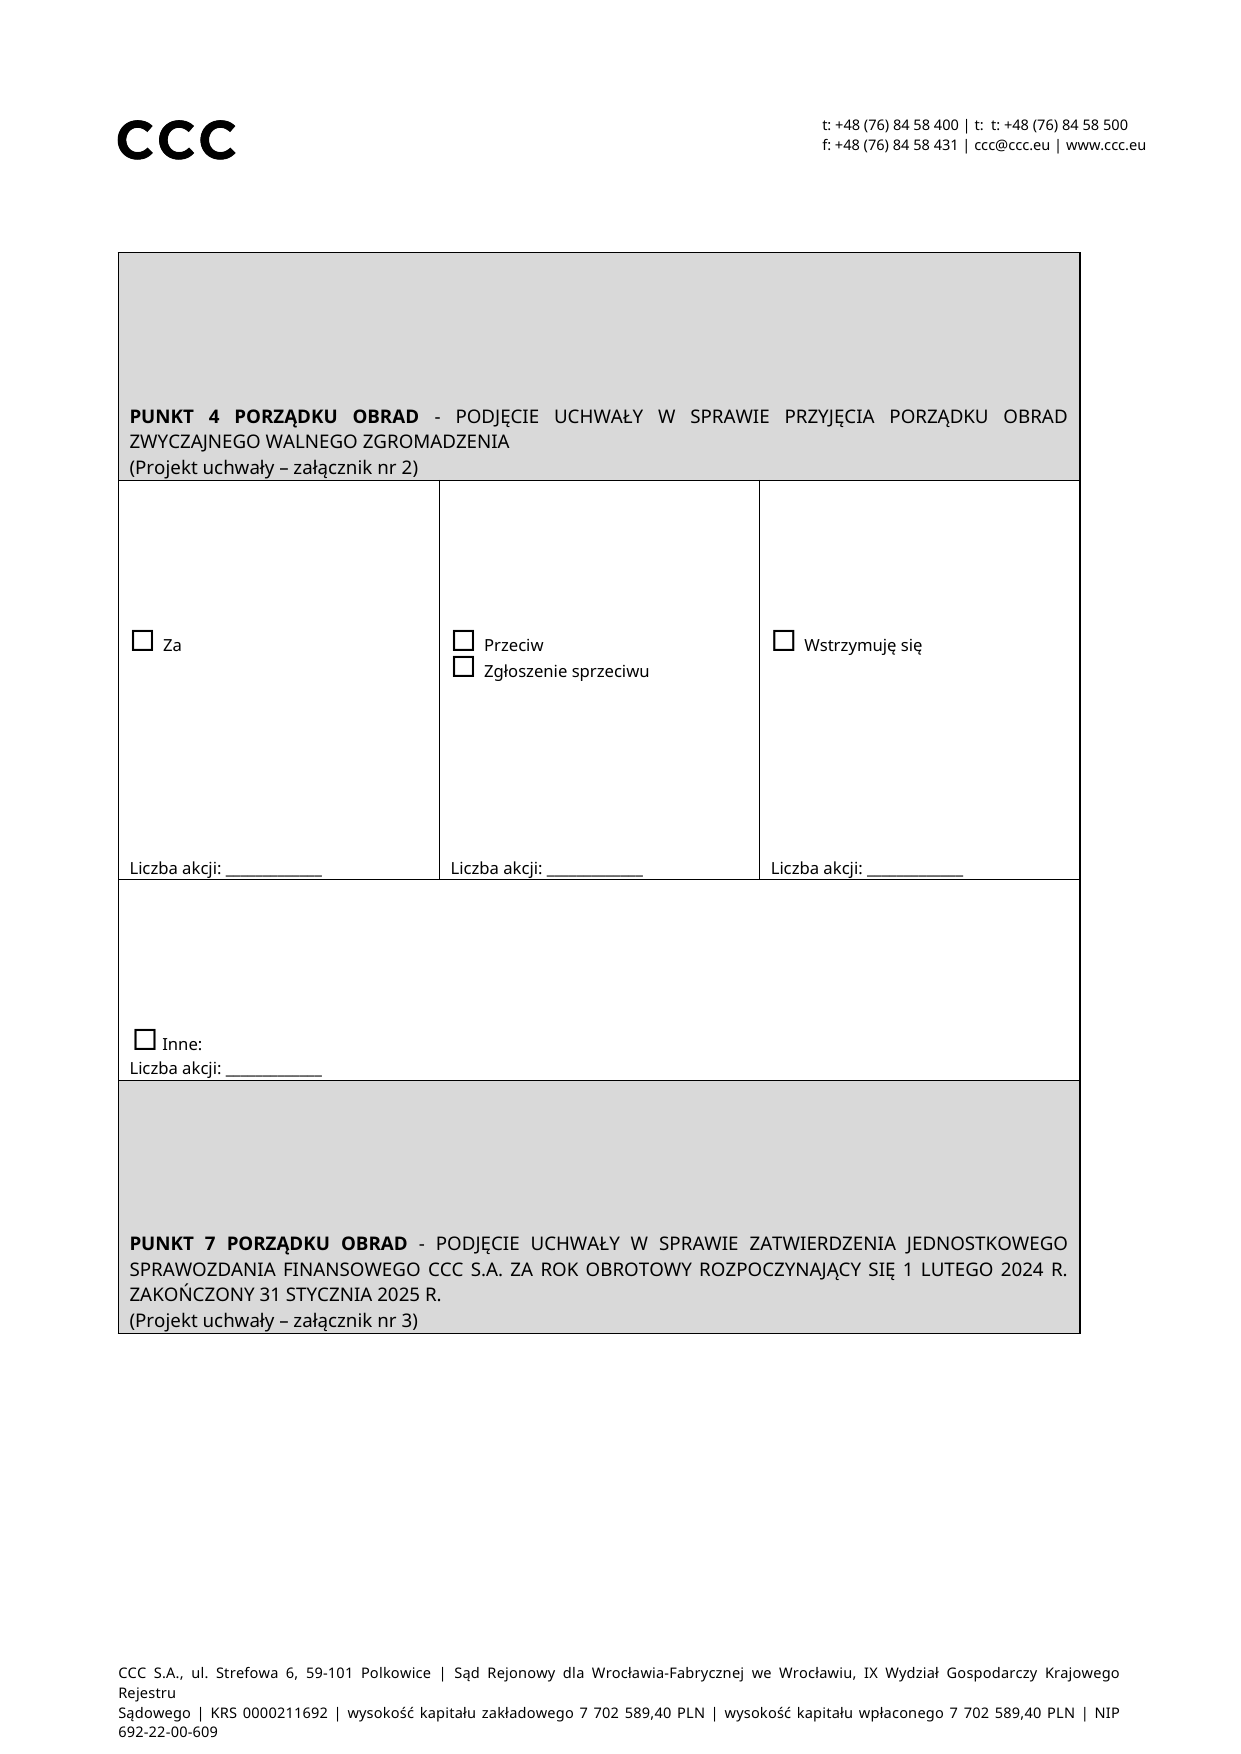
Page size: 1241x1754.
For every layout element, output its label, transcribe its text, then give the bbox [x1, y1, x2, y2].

table_cell Liczba akcji: _____________ [440, 707, 759, 879]
table_cell Inne: Liczba akcji: _____________ [119, 880, 1079, 1080]
table_cell Przeciw Zgłoszenie sprzeciwu [440, 481, 759, 707]
table_cell Liczba akcji: _____________ [119, 707, 439, 879]
table_cell Liczba akcji: _____________ [760, 707, 1079, 879]
picture [0, 2, 1241, 252]
table_cell Punkt 4 Porządku obrad - Podjęcie uchwały w SPRAWIE PRZYJĘCIA PORZĄDKU OBRAD ZWYCZAJNEGO WALNEGO ZGROMADZENIA (Projekt uchwały – załącznik nr 2) [119, 253, 1079, 480]
table_cell Wstrzymuję się [760, 481, 1079, 707]
table_cell Punkt 7 Porządku obrad - Podjęcie uchwały w sprawie zatwierdzenia Jednostkowego sprawozdania finansowego CCC S.A. za rok obrotowy rozpoczynający się 1 lutego 2024 r. zakończony 31 stycznia 2025 r. (Projekt uchwały – załącznik nr 3) [119, 1081, 1079, 1333]
table_cell Za [119, 481, 439, 707]
